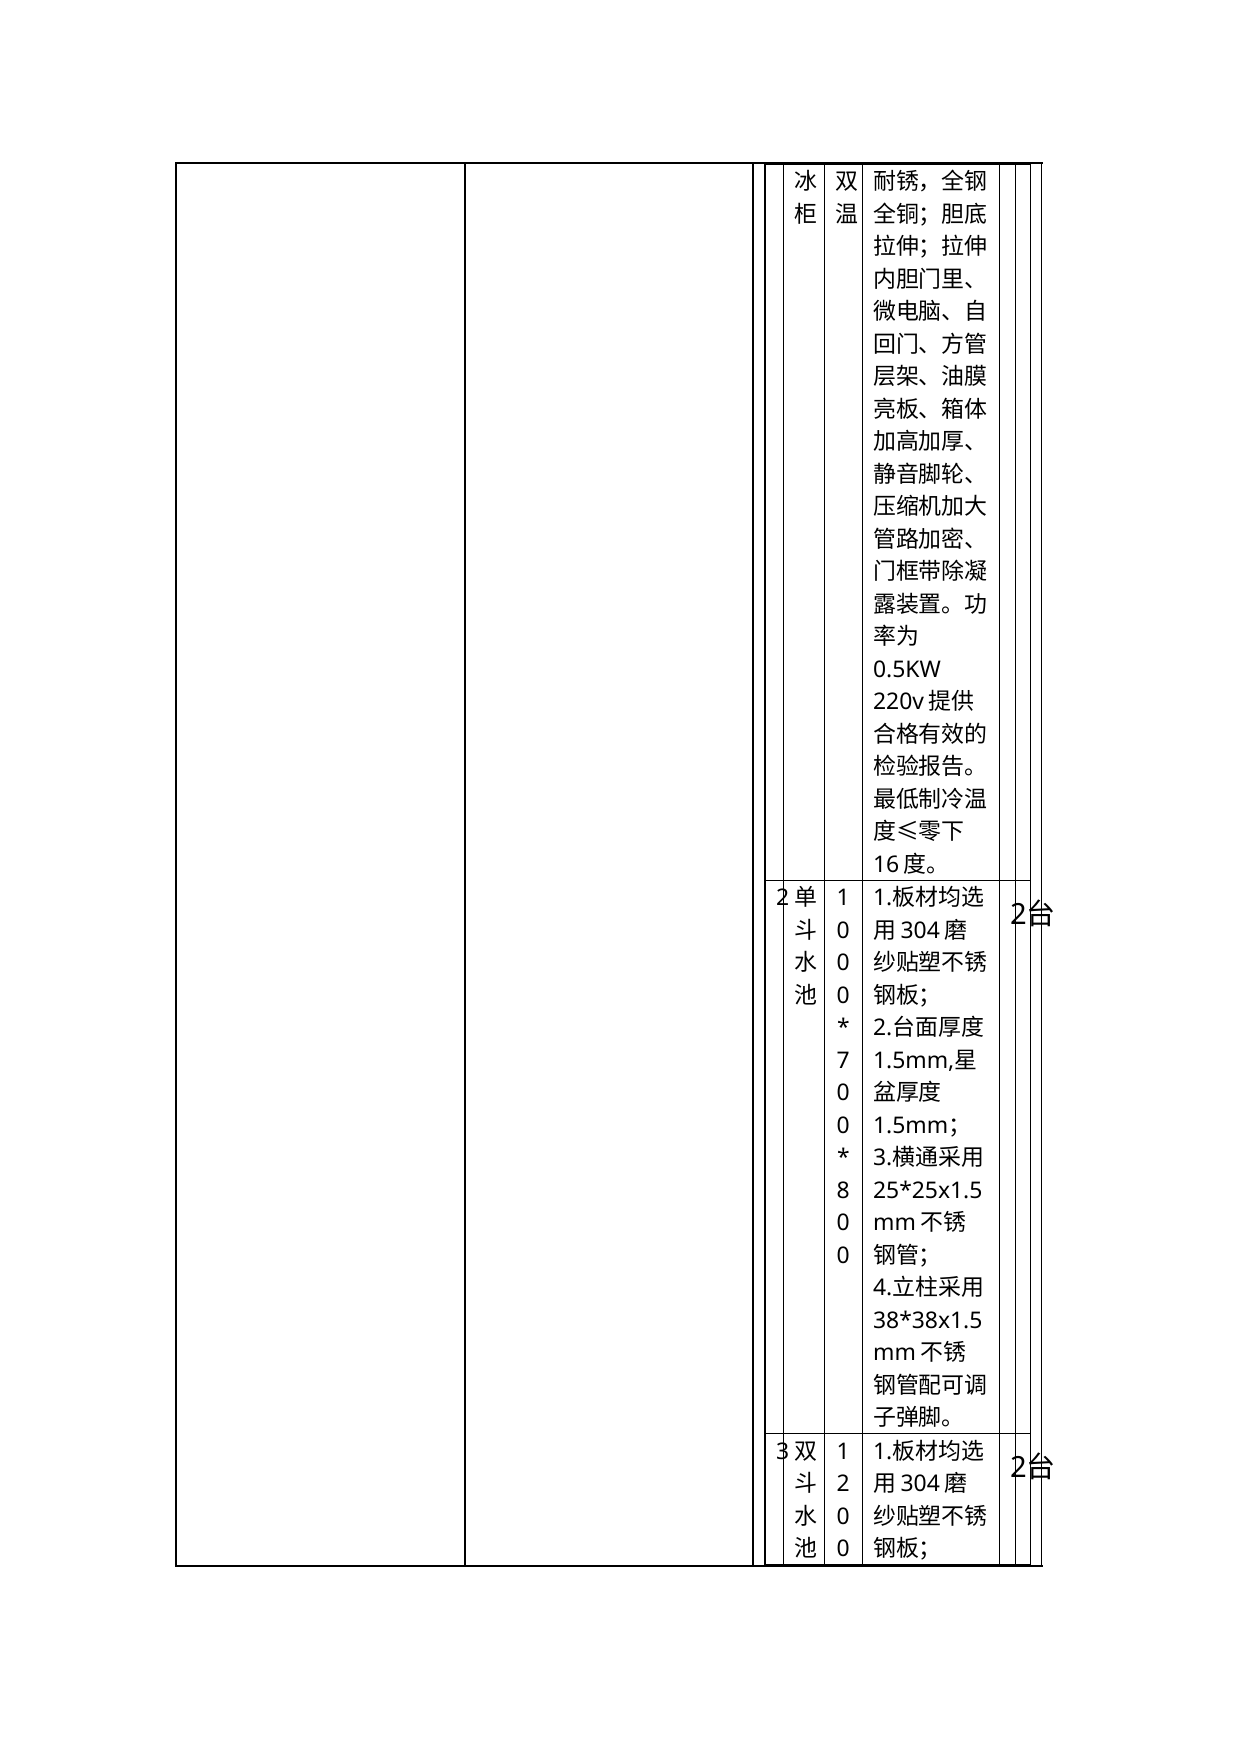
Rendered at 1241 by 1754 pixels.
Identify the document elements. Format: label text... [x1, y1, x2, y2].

table_cell [1016, 1458, 1022, 1470]
table_cell [1000, 881, 1015, 1433]
table_cell [825, 881, 862, 1433]
table_cell [1016, 165, 1030, 880]
table_cell [1033, 916, 1041, 923]
table_cell [1016, 1434, 1030, 1564]
table_cell [754, 164, 764, 1565]
table_cell [766, 165, 783, 880]
table_cell [766, 881, 783, 1433]
table_cell [1000, 1434, 1015, 1564]
table_cell [1000, 165, 1015, 880]
table_cell [1031, 164, 1041, 909]
table_cell [863, 165, 999, 880]
table_cell [766, 1434, 783, 1564]
table_cell 1 [177, 164, 464, 1565]
table_cell [1031, 1478, 1041, 1565]
table_cell [466, 164, 752, 1565]
table_cell [784, 881, 824, 1433]
table_cell [1016, 881, 1030, 1433]
table_cell [1033, 1469, 1041, 1476]
table_cell [784, 1434, 824, 1564]
table_cell [1031, 925, 1041, 1462]
table_cell [863, 1434, 999, 1564]
table_cell [825, 1434, 862, 1564]
table_cell [825, 165, 862, 880]
table_cell [863, 881, 999, 1433]
table_cell [784, 165, 824, 880]
